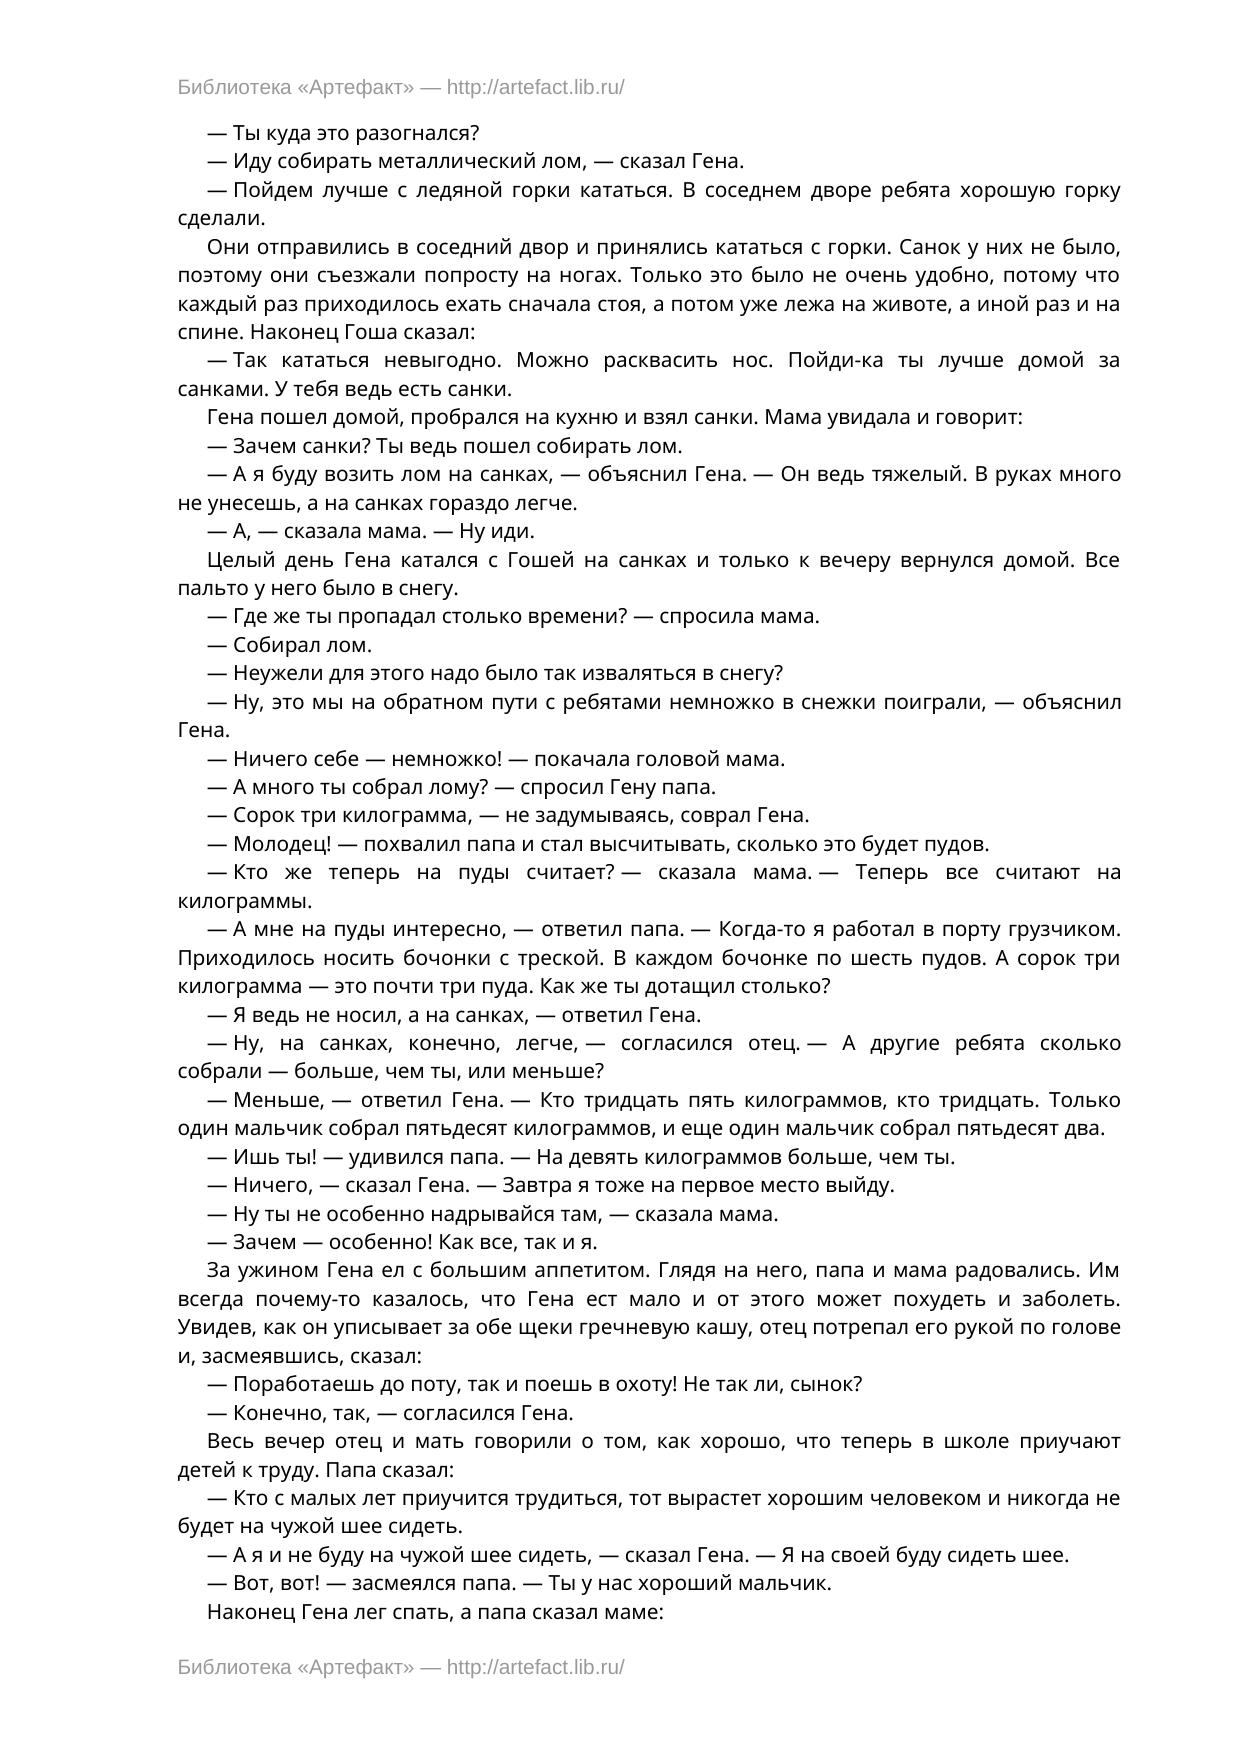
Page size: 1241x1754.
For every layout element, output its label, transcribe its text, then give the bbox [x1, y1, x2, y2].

text — Кто же теперь на пуды считает? — сказала мама. — Теперь все считают на килограммы. [177, 857, 1122, 914]
text — Ну, на санках, конечно, легче, — согласился отец. — А другие ребята сколько собрали — больше, чем ты, или меньше? [177, 1028, 1122, 1085]
text — Пойдем лучше с ледяной горки кататься. В соседнем дворе ребята хорошую горку сделали. [177, 175, 1122, 232]
text — Ничего, — сказал Гена. — Завтра я тоже на первое место выйду. [177, 1170, 1122, 1199]
text Наконец Гена лег спать, а папа сказал маме: [177, 1597, 1122, 1625]
text — Кто с малых лет приучится трудиться, тот вырастет хорошим человеком и никогда не будет на чужой шее сидеть. [177, 1483, 1122, 1540]
text — Собирал лом. [177, 630, 1122, 658]
text — Ну, это мы на обратном пути с ребятами немножко в снежки поиграли, — объяснил Гена. [177, 687, 1122, 744]
text — Вот, вот! — засмеялся папа. — Ты у нас хороший мальчик. [177, 1568, 1122, 1597]
text — Ну ты не особенно надрывайся там, — сказала мама. [177, 1199, 1122, 1227]
text Весь вечер отец и мать говорили о том, как хорошо, что теперь в школе приучают детей к труду. Папа сказал: [177, 1426, 1122, 1483]
text — Так кататься невыгодно. Можно расквасить нос. Пойди-ка ты лучше домой за санками. У тебя ведь есть санки. [177, 346, 1122, 402]
text — Сорок три килограмма, — не задумываясь, соврал Гена. [177, 801, 1122, 829]
text — Зачем — особенно! Как все, так и я. [177, 1227, 1122, 1256]
text — А я буду возить лом на санках, — объяснил Гена. — Он ведь тяжелый. В руках много не унесешь, а на санках гораздо легче. [177, 459, 1122, 516]
text — Меньше, — ответил Гена. — Кто тридцать пять килограммов, кто тридцать. Только один мальчик собрал пятьдесят килограммов, и еще один мальчик собрал пятьдесят два. [177, 1085, 1122, 1142]
text — Зачем санки? Ты ведь пошел собирать лом. [177, 431, 1122, 459]
text — Ничего себе — немножко! — покачала головой мама. [177, 744, 1122, 772]
text — Ишь ты! — удивился папа. — На девять килограммов больше, чем ты. [177, 1142, 1122, 1170]
text — Я ведь не носил, а на санках, — ответил Гена. [177, 1000, 1122, 1028]
text — Ты куда это разогнался? [177, 118, 1122, 147]
text — Где же ты пропадал столько времени? — спросила мама. [177, 602, 1122, 630]
text Они отправились в соседний двор и принялись кататься с горки. Санок у них не было, поэтому они съезжали попросту на ногах. Только это было не очень удобно, потому что каждый раз приходилось ехать сначала стоя, а потом уже лежа на животе, а иной раз и на спине. Наконец Гоша сказал: [177, 232, 1122, 346]
text — Поработаешь до поту, так и поешь в охоту! Не так ли, сынок? [177, 1369, 1122, 1398]
text — Неужели для этого надо было так изваляться в снегу? [177, 658, 1122, 687]
text — Молодец! — похвалил папа и стал высчитывать, сколько это будет пудов. [177, 829, 1122, 857]
text За ужином Гена ел с большим аппетитом. Глядя на него, папа и мама радовались. Им всегда почему-то казалось, что Гена ест мало и от этого может похудеть и заболеть. Увидев, как он уписывает за обе щеки гречневую кашу, отец потрепал его рукой по голове и, засмеявшись, сказал: [177, 1256, 1122, 1369]
text — А мне на пуды интересно, — ответил папа. — Когда-то я работал в порту грузчиком. Приходилось носить бочонки с треской. В каждом бочонке по шесть пудов. А сорок три килограмма — это почти три пуда. Как же ты дотащил столько? [177, 914, 1122, 1000]
text — А, — сказала мама. — Ну иди. [177, 516, 1122, 545]
text — А я и не буду на чужой шее сидеть, — сказал Гена. — Я на своей буду сидеть шее. [177, 1540, 1122, 1568]
text — Иду собирать металлический лом, — сказал Гена. [177, 147, 1122, 175]
text Гена пошел домой, пробрался на кухню и взял санки. Мама увидала и говорит: [177, 402, 1122, 431]
text Целый день Гена катался с Гошей на санках и только к вечеру вернулся домой. Все пальто у него было в снегу. [177, 545, 1122, 602]
text — Конечно, так, — согласился Гена. [177, 1398, 1122, 1426]
text — А много ты собрал лому? — спросил Гену папа. [177, 772, 1122, 801]
